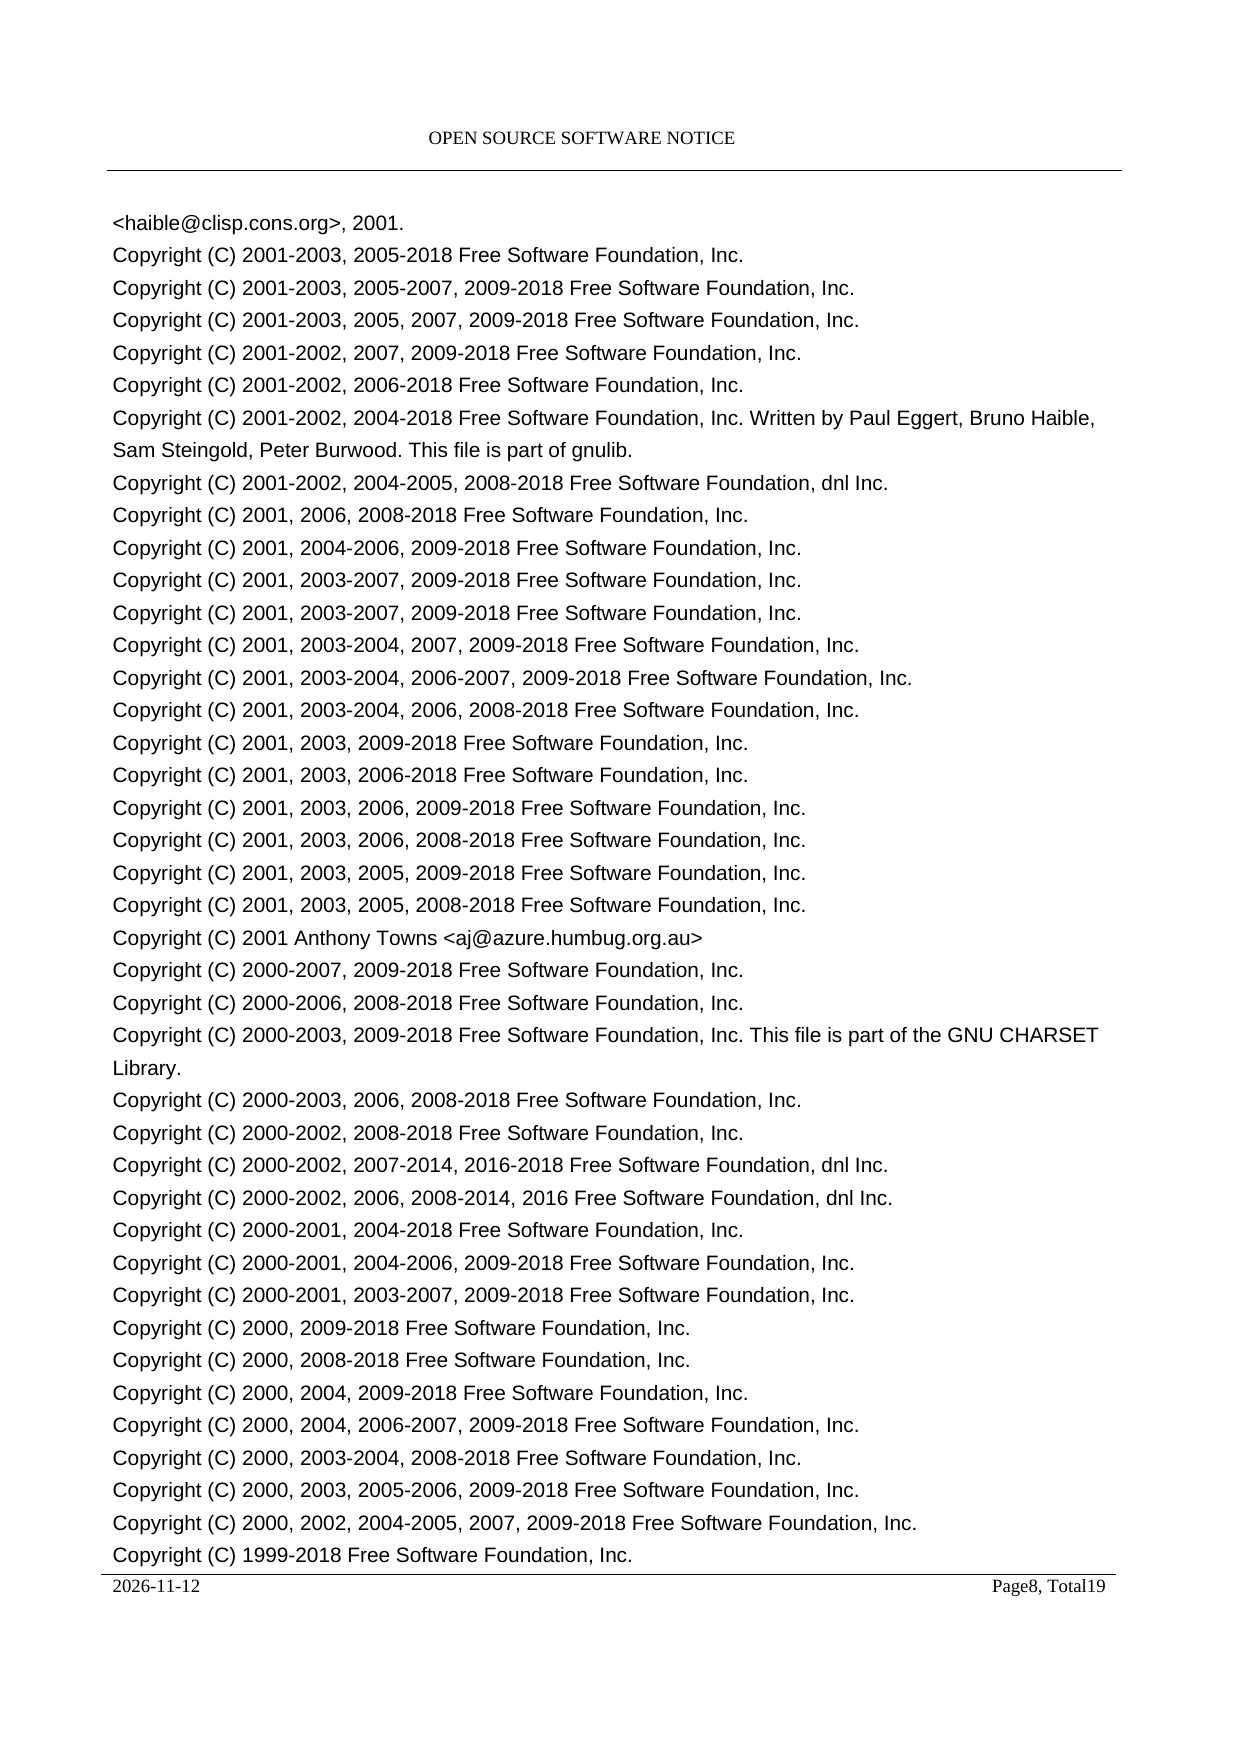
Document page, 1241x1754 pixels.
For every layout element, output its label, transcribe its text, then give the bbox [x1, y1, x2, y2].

text Copyright (C) 2001-2002, 2004-2018 Free Software Foundation, Inc. Written by Paul Eggert, Bruno Haible, Sam Steingold, Peter Burwood. This file is part of gnulib. [112, 401, 1128, 466]
text Copyright (C) 2001-2003, 2005-2007, 2009-2018 Free Software Foundation, Inc. [112, 271, 1128, 304]
text Copyright (C) 2000, 2008-2018 Free Software Foundation, Inc. [112, 1344, 1128, 1376]
text Copyright (C) 2001-2003, 2005-2018 Free Software Foundation, Inc. [112, 239, 1128, 271]
text Copyright (C) 2001, 2003, 2006, 2008-2018 Free Software Foundation, Inc. [112, 824, 1128, 856]
text Copyright (C) 2000-2006, 2008-2018 Free Software Foundation, Inc. [112, 986, 1128, 1019]
text Copyright (C) 1999-2018 Free Software Foundation, Inc. [112, 1539, 1128, 1571]
text Copyright (C) 2001, 2003, 2005, 2009-2018 Free Software Foundation, Inc. [112, 856, 1128, 889]
text Copyright (C) 2001, 2003-2004, 2007, 2009-2018 Free Software Foundation, Inc. [112, 629, 1128, 661]
text Copyright (C) 2001, 2003-2004, 2006-2007, 2009-2018 Free Software Foundation, Inc. [112, 661, 1128, 694]
text Copyright (C) 2000-2001, 2004-2006, 2009-2018 Free Software Foundation, Inc. [112, 1246, 1128, 1279]
text Copyright (C) 2000-2001, 2003-2007, 2009-2018 Free Software Foundation, Inc. [112, 1279, 1128, 1311]
text Copyright (C) 2001, 2003-2004, 2006, 2008-2018 Free Software Foundation, Inc. [112, 694, 1128, 726]
text Copyright (C) 2001, 2003, 2005, 2008-2018 Free Software Foundation, Inc. [112, 889, 1128, 921]
text Copyright (C) 2000, 2004, 2006-2007, 2009-2018 Free Software Foundation, Inc. [112, 1409, 1128, 1441]
text Copyright (C) 2001, 2003-2007, 2009-2018 Free Software Foundation, Inc. [112, 596, 1128, 629]
text Copyright (C) 2000-2007, 2009-2018 Free Software Foundation, Inc. [112, 954, 1128, 986]
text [112, 206, 1128, 239]
text Copyright (C) 2000-2003, 2009-2018 Free Software Foundation, Inc. This file is part of the GNU CHARSET Library. [112, 1019, 1128, 1084]
text Copyright (C) 2001, 2006, 2008-2018 Free Software Foundation, Inc. [112, 499, 1128, 531]
text Copyright (C) 2001, 2003, 2009-2018 Free Software Foundation, Inc. [112, 726, 1128, 759]
text Copyright (C) 2001 Anthony Towns <aj@azure.humbug.org.au> [112, 921, 1128, 954]
text Copyright (C) 2001-2002, 2004-2005, 2008-2018 Free Software Foundation, dnl Inc. [112, 466, 1128, 499]
text Copyright (C) 2000, 2004, 2009-2018 Free Software Foundation, Inc. [112, 1376, 1128, 1409]
text Copyright (C) 2001, 2004-2006, 2009-2018 Free Software Foundation, Inc. [112, 531, 1128, 564]
text Copyright (C) 2000, 2003-2004, 2008-2018 Free Software Foundation, Inc. [112, 1441, 1128, 1474]
text Copyright (C) 2000-2002, 2006, 2008-2014, 2016 Free Software Foundation, dnl Inc. [112, 1181, 1128, 1214]
text Copyright (C) 2000-2002, 2007-2014, 2016-2018 Free Software Foundation, dnl Inc. [112, 1149, 1128, 1181]
text Copyright (C) 2001, 2003, 2006, 2009-2018 Free Software Foundation, Inc. [112, 791, 1128, 824]
text Copyright (C) 2001-2002, 2007, 2009-2018 Free Software Foundation, Inc. [112, 336, 1128, 369]
text Copyright (C) 2000, 2003, 2005-2006, 2009-2018 Free Software Foundation, Inc. [112, 1474, 1128, 1506]
text Copyright (C) 2001-2002, 2006-2018 Free Software Foundation, Inc. [112, 369, 1128, 401]
text Copyright (C) 2000-2002, 2008-2018 Free Software Foundation, Inc. [112, 1116, 1128, 1149]
text Copyright (C) 2001-2003, 2005, 2007, 2009-2018 Free Software Foundation, Inc. [112, 304, 1128, 336]
text Copyright (C) 2000, 2009-2018 Free Software Foundation, Inc. [112, 1311, 1128, 1344]
text Copyright (C) 2000, 2002, 2004-2005, 2007, 2009-2018 Free Software Foundation, Inc. [112, 1506, 1128, 1539]
text Copyright (C) 2000-2003, 2006, 2008-2018 Free Software Foundation, Inc. [112, 1084, 1128, 1116]
text Copyright (C) 2000-2001, 2004-2018 Free Software Foundation, Inc. [112, 1214, 1128, 1246]
text Copyright (C) 2001, 2003-2007, 2009-2018 Free Software Foundation, Inc. [112, 564, 1128, 596]
text Copyright (C) 2001, 2003, 2006-2018 Free Software Foundation, Inc. [112, 759, 1128, 791]
